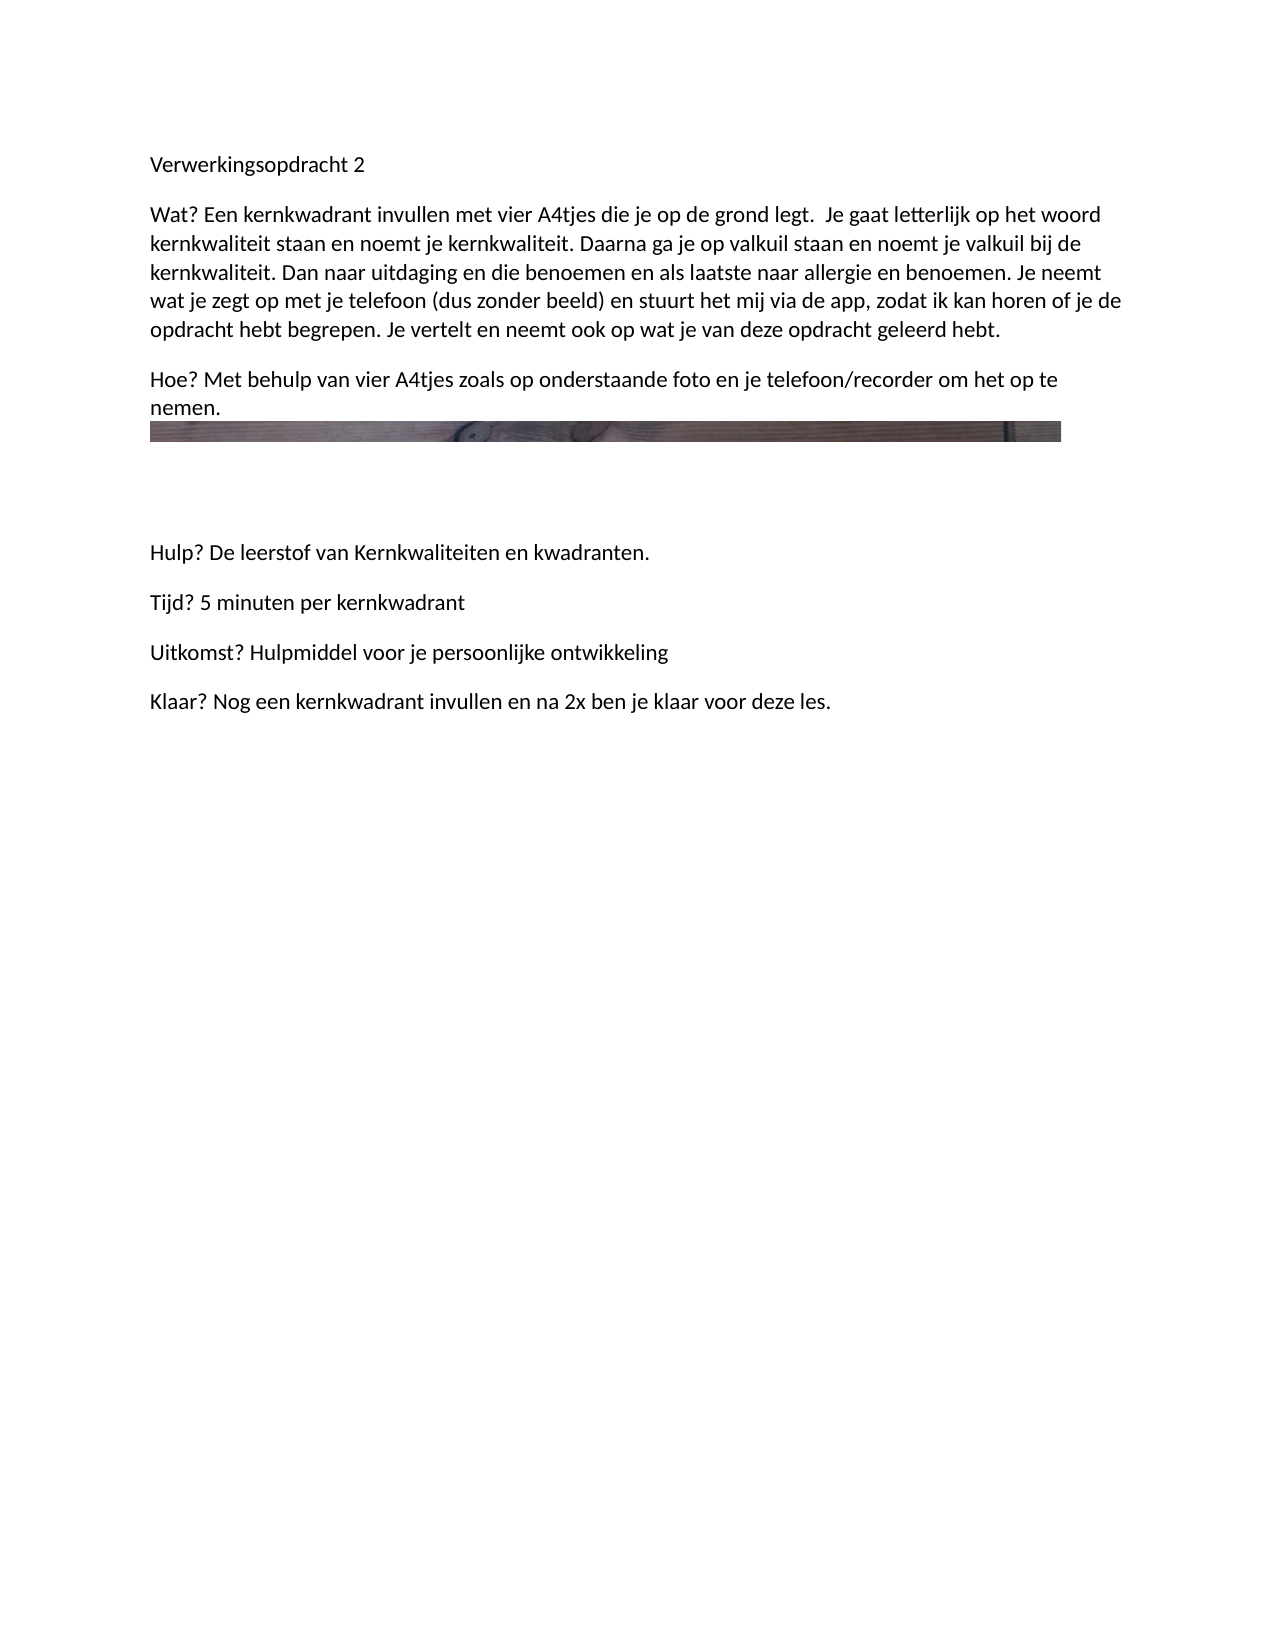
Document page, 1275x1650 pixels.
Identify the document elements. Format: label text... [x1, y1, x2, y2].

text Uitkomst? Hulpmiddel voor je persoonlijke ontwikkeling [150, 637, 1125, 666]
text Tijd? 5 minuten per kernkwadrant [150, 587, 1125, 616]
text Verwerkingsopdracht 2 [150, 150, 1125, 179]
text Hoe? Met behulp van vier A4tjes zoals op onderstaande foto en je telefoon/recorder om het op te nemen. [150, 364, 1125, 422]
text Hulp? De leerstof van Kernkwaliteiten en kwadranten. [150, 538, 1125, 567]
text Wat? Een kernkwadrant invullen met vier A4tjes die je op de grond legt. Je gaat letterlijk op het woord kernkwaliteit staan en noemt je kernkwaliteit. Daarna ga je op valkuil staan en noemt je valkuil bij de kernkwaliteit. Dan naar uitdaging en die benoemen en als laatste naar allergie en benoemen. Je neemt wat je zegt op met je telefoon (dus zonder beeld) en stuurt het mij via de app, zodat ik kan horen of je de opdracht hebt begrepen. Je vertelt en neemt ook op wat je van deze opdracht geleerd hebt. [150, 199, 1125, 343]
text Klaar? Nog een kernkwadrant invullen en na 2x ben je klaar voor deze les. [150, 687, 1125, 715]
